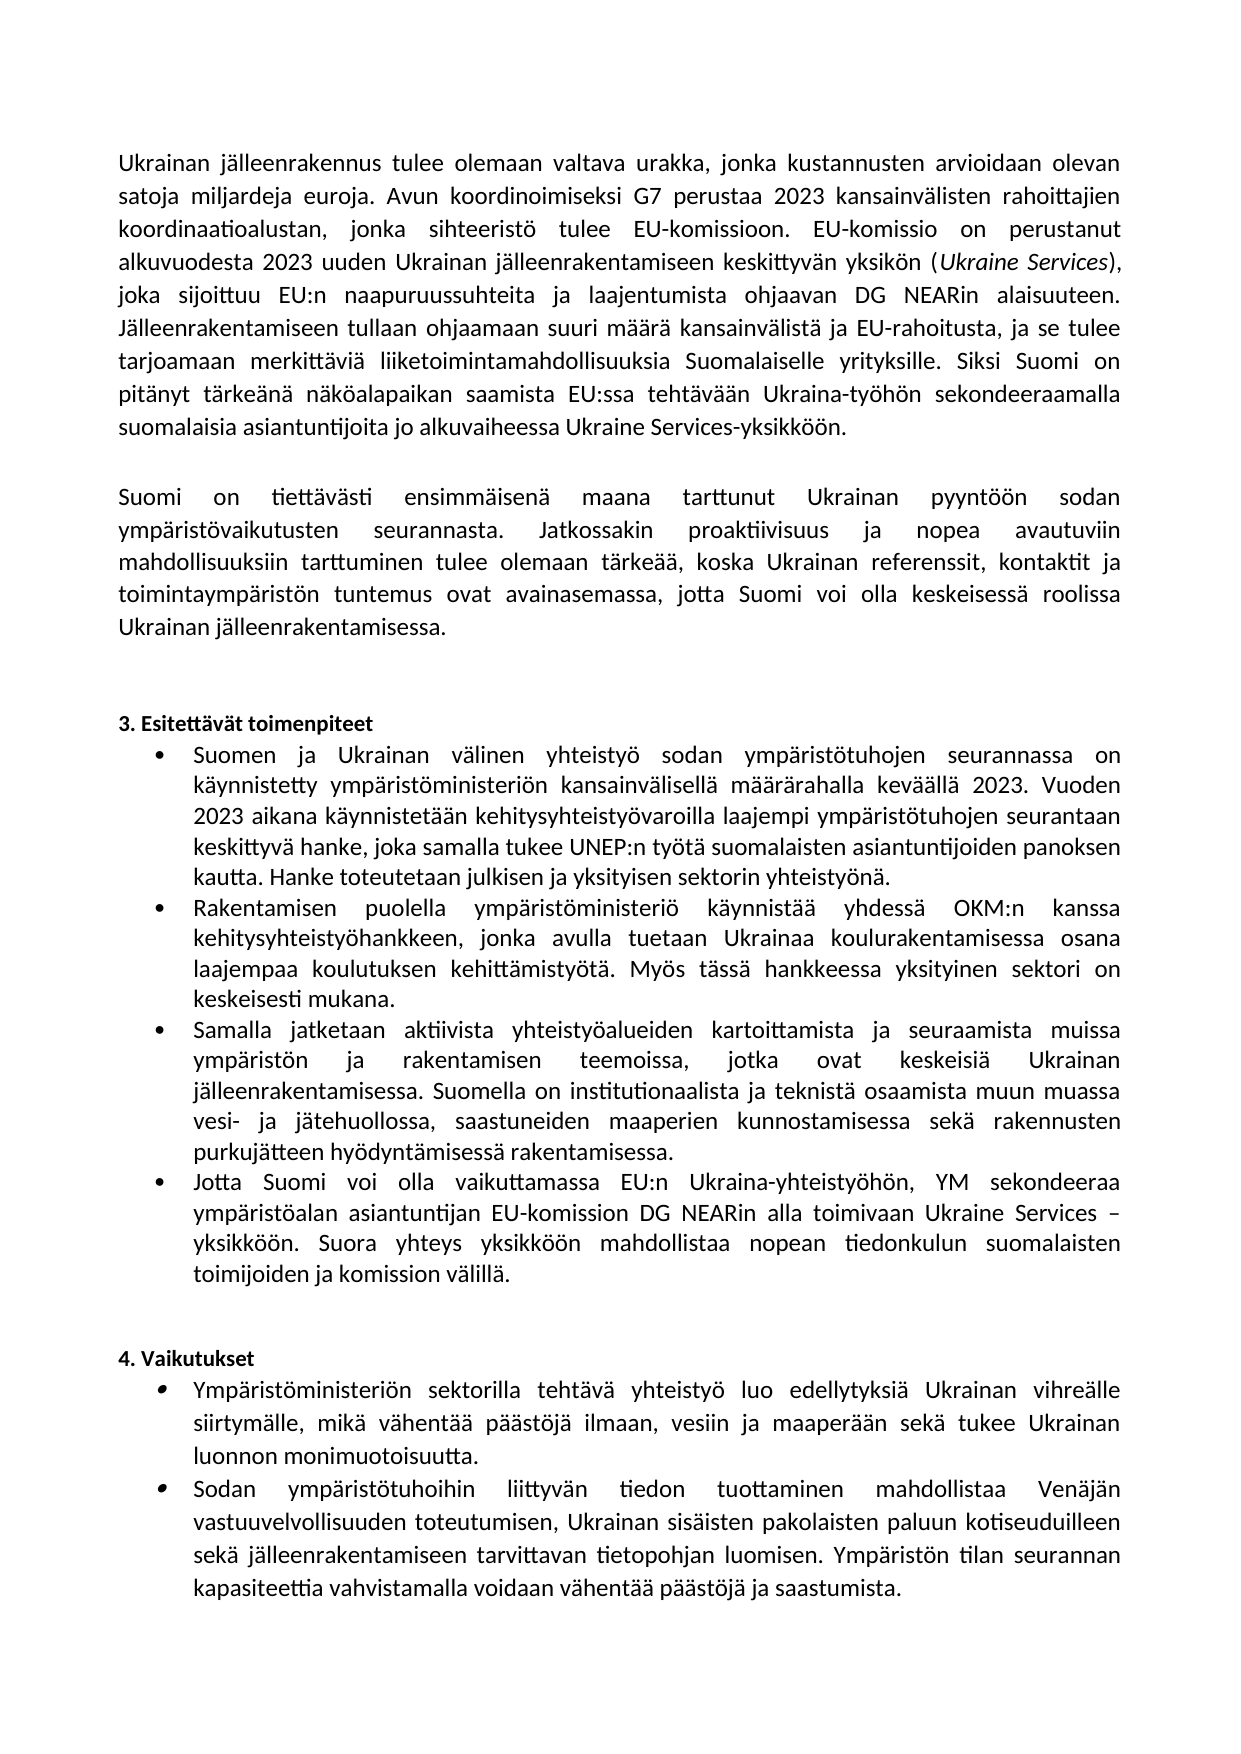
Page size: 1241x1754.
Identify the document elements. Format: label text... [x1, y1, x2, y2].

list Ympäristöministeriön sektorilla tehtävä yhteistyö luo edellytyksiä Ukrainan vihreälle siirtymälle, mikä vähentää päästöjä ilmaan, vesiin ja maaperään sekä tukee Ukrainan luonnon monimuotoisuutta. [156, 1375, 1122, 1471]
text 3. Esitettävät toimenpiteet [118, 709, 1122, 737]
list Sodan ympäristötuhoihin liittyvän tiedon tuottaminen mahdollistaa Venäjän vastuuvelvollisuuden toteutumisen, Ukrainan sisäisten pakolaisten paluun kotiseuduilleen sekä jälleenrakentamiseen tarvittavan tietopohjan luomisen. Ympäristön tilan seurannan kapasiteettia vahvistamalla voidaan vähentää päästöjä ja saastumista. [156, 1473, 1122, 1603]
text Suomi on tiettävästi ensimmäisenä maana tarttunut Ukrainan pyyntöön sodan ympäristövaikutusten seurannasta. Jatkossakin proaktiivisuus ja nopea avautuviin mahdollisuuksiin tarttuminen tulee olemaan tärkeää, koska Ukrainan referenssit, kontaktit ja toimintaympäristön tuntemus ovat avainasemassa, jotta Suomi voi olla keskeisessä roolissa Ukrainan jälleenrakentamisessa. [118, 482, 1122, 641]
text Ukrainan jälleenrakennus tulee olemaan valtava urakka, jonka kustannusten arvioidaan olevan satoja miljardeja euroja. Avun koordinoimiseksi G7 perustaa 2023 kansainvälisten rahoittajien koordinaatioalustan, jonka sihteeristö tulee EU-komissioon. EU-komissio on perustanut alkuvuodesta 2023 uuden Ukrainan jälleenrakentamiseen keskittyvän yksikön (Ukraine Services), joka sijoittuu EU:n naapuruussuhteita ja laajentumista ohjaavan DG NEARin alaisuuteen. Jälleenrakentamiseen tullaan ohjaamaan suuri määrä kansainvälistä ja EU-rahoitusta, ja se tulee tarjoamaan merkittäviä liiketoimintamahdollisuuksia Suomalaiselle yrityksille. Siksi Suomi on pitänyt tärkeänä näköalapaikan saamista EU:ssa tehtävään Ukraina-työhön sekondeeraamalla suomalaisia asiantuntijoita jo alkuvaiheessa Ukraine Services-yksikköön. [118, 148, 1122, 441]
list Suomen ja Ukrainan välinen yhteistyö sodan ympäristötuhojen seurannassa on käynnistetty ympäristöministeriön kansainvälisellä määrärahalla keväällä 2023. Vuoden 2023 aikana käynnistetään kehitysyhteistyövaroilla laajempi ympäristötuhojen seurantaan keskittyvä hanke, joka samalla tukee UNEP:n työtä suomalaisten asiantuntijoiden panoksen kautta. Hanke toteutetaan julkisen ja yksityisen sektorin yhteistyönä. [156, 739, 1122, 892]
text 4. Vaikutukset [118, 1344, 1122, 1372]
list Jotta Suomi voi olla vaikuttamassa EU:n Ukraina-yhteistyöhön, YM sekondeeraa ympäristöalan asiantuntijan EU-komission DG NEARin alla toimivaan Ukraine Services –yksikköön. Suora yhteys yksikköön mahdollistaa nopean tiedonkulun suomalaisten toimijoiden ja komission välillä. [156, 1166, 1122, 1288]
list Samalla jatketaan aktiivista yhteistyöalueiden kartoittamista ja seuraamista muissa ympäristön ja rakentamisen teemoissa, jotka ovat keskeisiä Ukrainan jälleenrakentamisessa. Suomella on institutionaalista ja teknistä osaamista muun muassa vesi- ja jätehuollossa, saastuneiden maaperien kunnostamisessa sekä rakennusten purkujätteen hyödyntämisessä rakentamisessa. [156, 1014, 1122, 1166]
list Rakentamisen puolella ympäristöministeriö käynnistää yhdessä OKM:n kanssa kehitysyhteistyöhankkeen, jonka avulla tuetaan Ukrainaa koulurakentamisessa osana laajempaa koulutuksen kehittämistyötä. Myös tässä hankkeessa yksityinen sektori on keskeisesti mukana. [156, 892, 1122, 1014]
